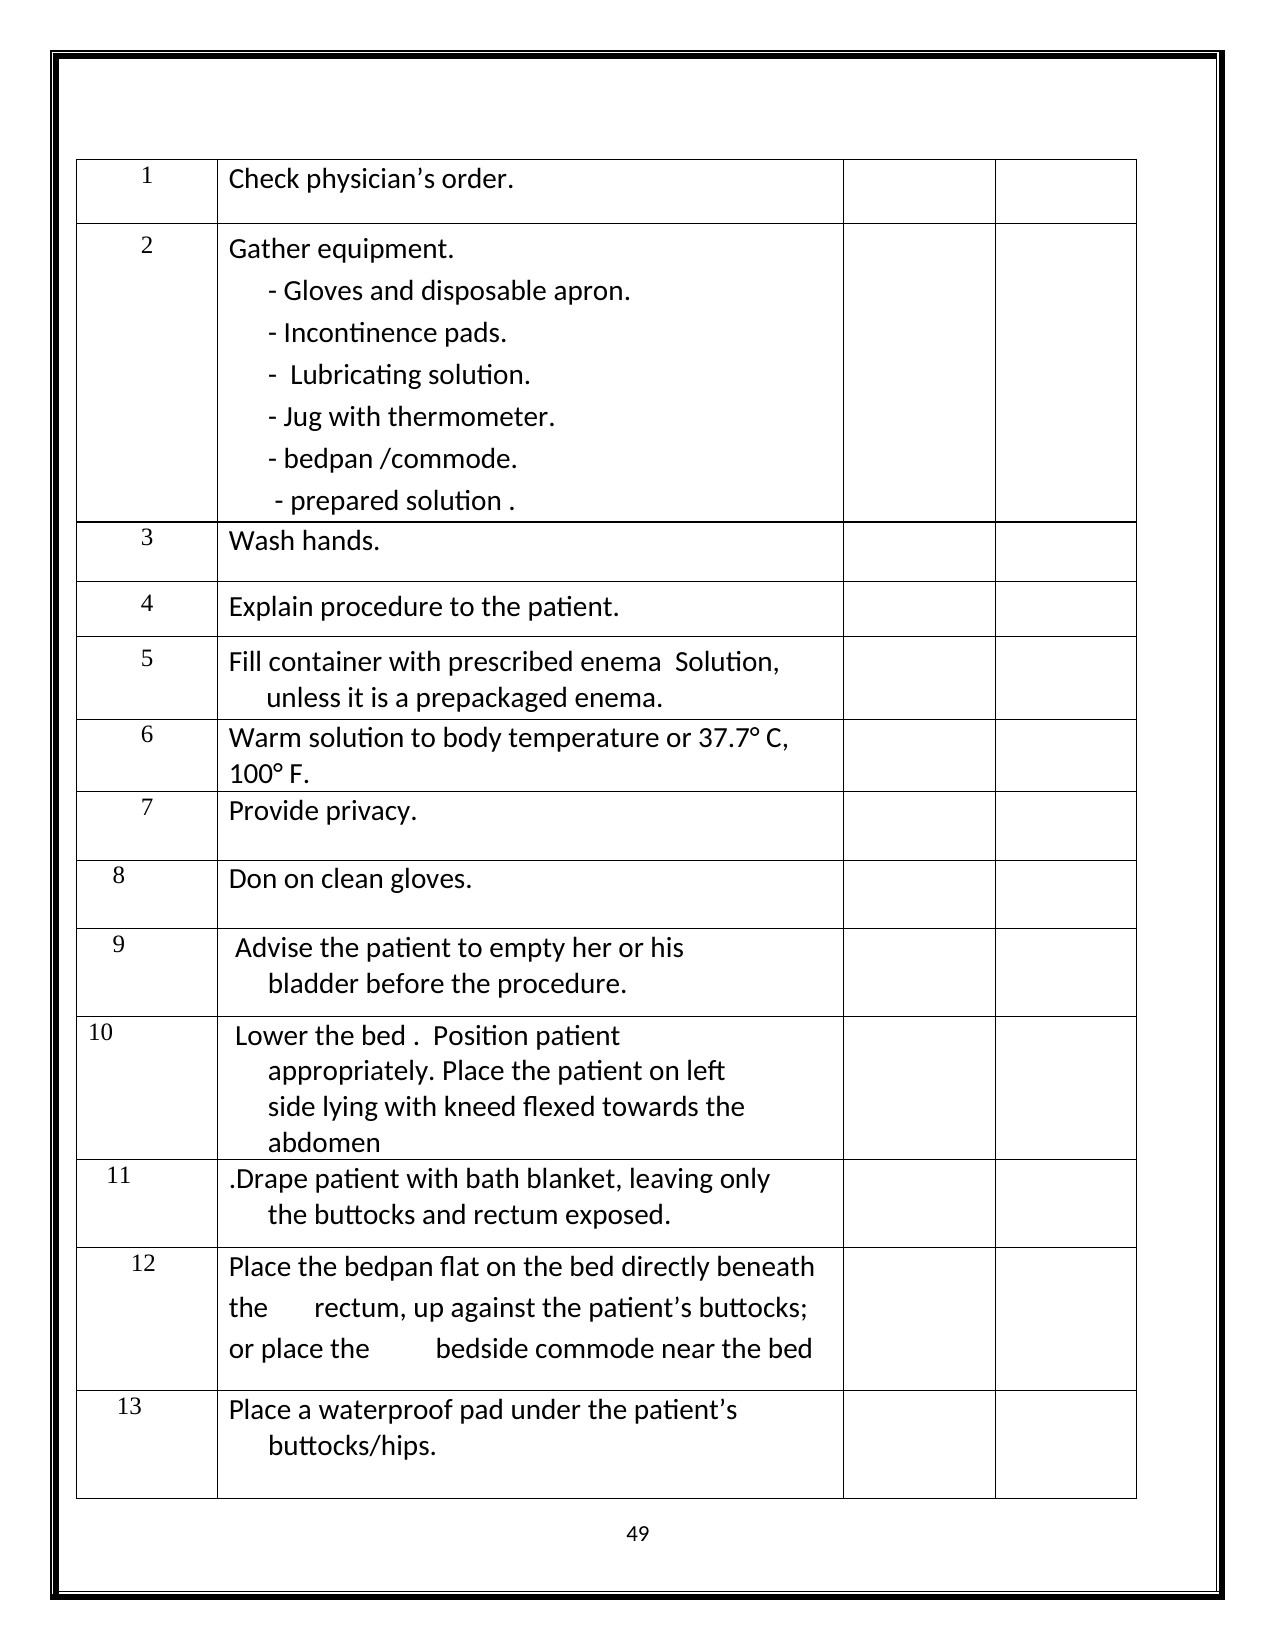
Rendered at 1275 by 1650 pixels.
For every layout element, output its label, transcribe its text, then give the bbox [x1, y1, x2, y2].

table_cell [996, 523, 1136, 581]
table_cell [844, 1160, 995, 1247]
table_cell 11 [77, 1160, 217, 1247]
table_cell [844, 861, 995, 928]
table_cell Lower the bed . Position patient appropriately. Place the patient on left side lying with kneed flexed towards the abdomen [218, 1017, 843, 1159]
table_cell [996, 1017, 1136, 1159]
table_cell 7 [77, 792, 217, 859]
table_cell [844, 523, 995, 581]
table_cell [996, 720, 1136, 791]
table_cell [996, 637, 1136, 718]
table_cell [996, 1248, 1136, 1390]
table_cell Check physician’s order. [218, 160, 843, 223]
table_cell .Drape patient with bath blanket, leaving only the buttocks and rectum exposed. [218, 1160, 843, 1247]
table_cell [844, 160, 995, 223]
table_cell [844, 1017, 995, 1159]
table_cell 2 [77, 224, 217, 521]
table_cell Place the bedpan flat on the bed directly beneath the rectum, up against the patient’s buttocks; or place the bedside commode near the bed [218, 1248, 843, 1390]
table_cell [844, 637, 995, 718]
table_cell 4 [77, 582, 217, 636]
table_cell 6 [77, 720, 217, 791]
table_cell [996, 1160, 1136, 1247]
table_cell [844, 792, 995, 859]
table_cell [996, 160, 1136, 223]
table_cell 3 [77, 523, 217, 581]
table_cell Provide privacy. [218, 792, 843, 859]
table_cell 13 [77, 1391, 217, 1498]
table_cell [844, 720, 995, 791]
table_cell [996, 224, 1136, 521]
table_cell 10 [77, 1017, 217, 1159]
table_cell [844, 929, 995, 1016]
table_cell Wash hands. [218, 523, 843, 581]
table_cell 5 [77, 637, 217, 718]
table_cell [996, 1391, 1136, 1498]
table_cell [844, 1391, 995, 1498]
table_cell [844, 1248, 995, 1390]
table_cell Warm solution to body temperature or 37.7° C, 100° F. [218, 720, 843, 791]
table_cell [844, 582, 995, 636]
table_cell [844, 224, 995, 521]
table_cell Place a waterproof pad under the patient’s buttocks/hips. [218, 1391, 843, 1498]
table_cell [996, 792, 1136, 859]
table_cell [996, 929, 1136, 1016]
table_cell 1 [77, 160, 217, 223]
table_cell Don on clean gloves. [218, 861, 843, 928]
table_cell Gather equipment. - Gloves and disposable apron. - Incontinence pads. - Lubricating solution. - Jug with thermometer. - bedpan /commode. - prepared solution . [218, 224, 843, 521]
table_cell Explain procedure to the patient. [218, 582, 843, 636]
table_cell Advise the patient to empty her or his bladder before the procedure. [218, 929, 843, 1016]
table_cell [996, 582, 1136, 636]
table_cell 9 [77, 929, 217, 1016]
table_cell [996, 861, 1136, 928]
table_cell 12 [77, 1248, 217, 1390]
table_cell 8 [77, 861, 217, 928]
table_cell Fill container with prescribed enema Solution, unless it is a prepackaged enema. [218, 637, 843, 718]
